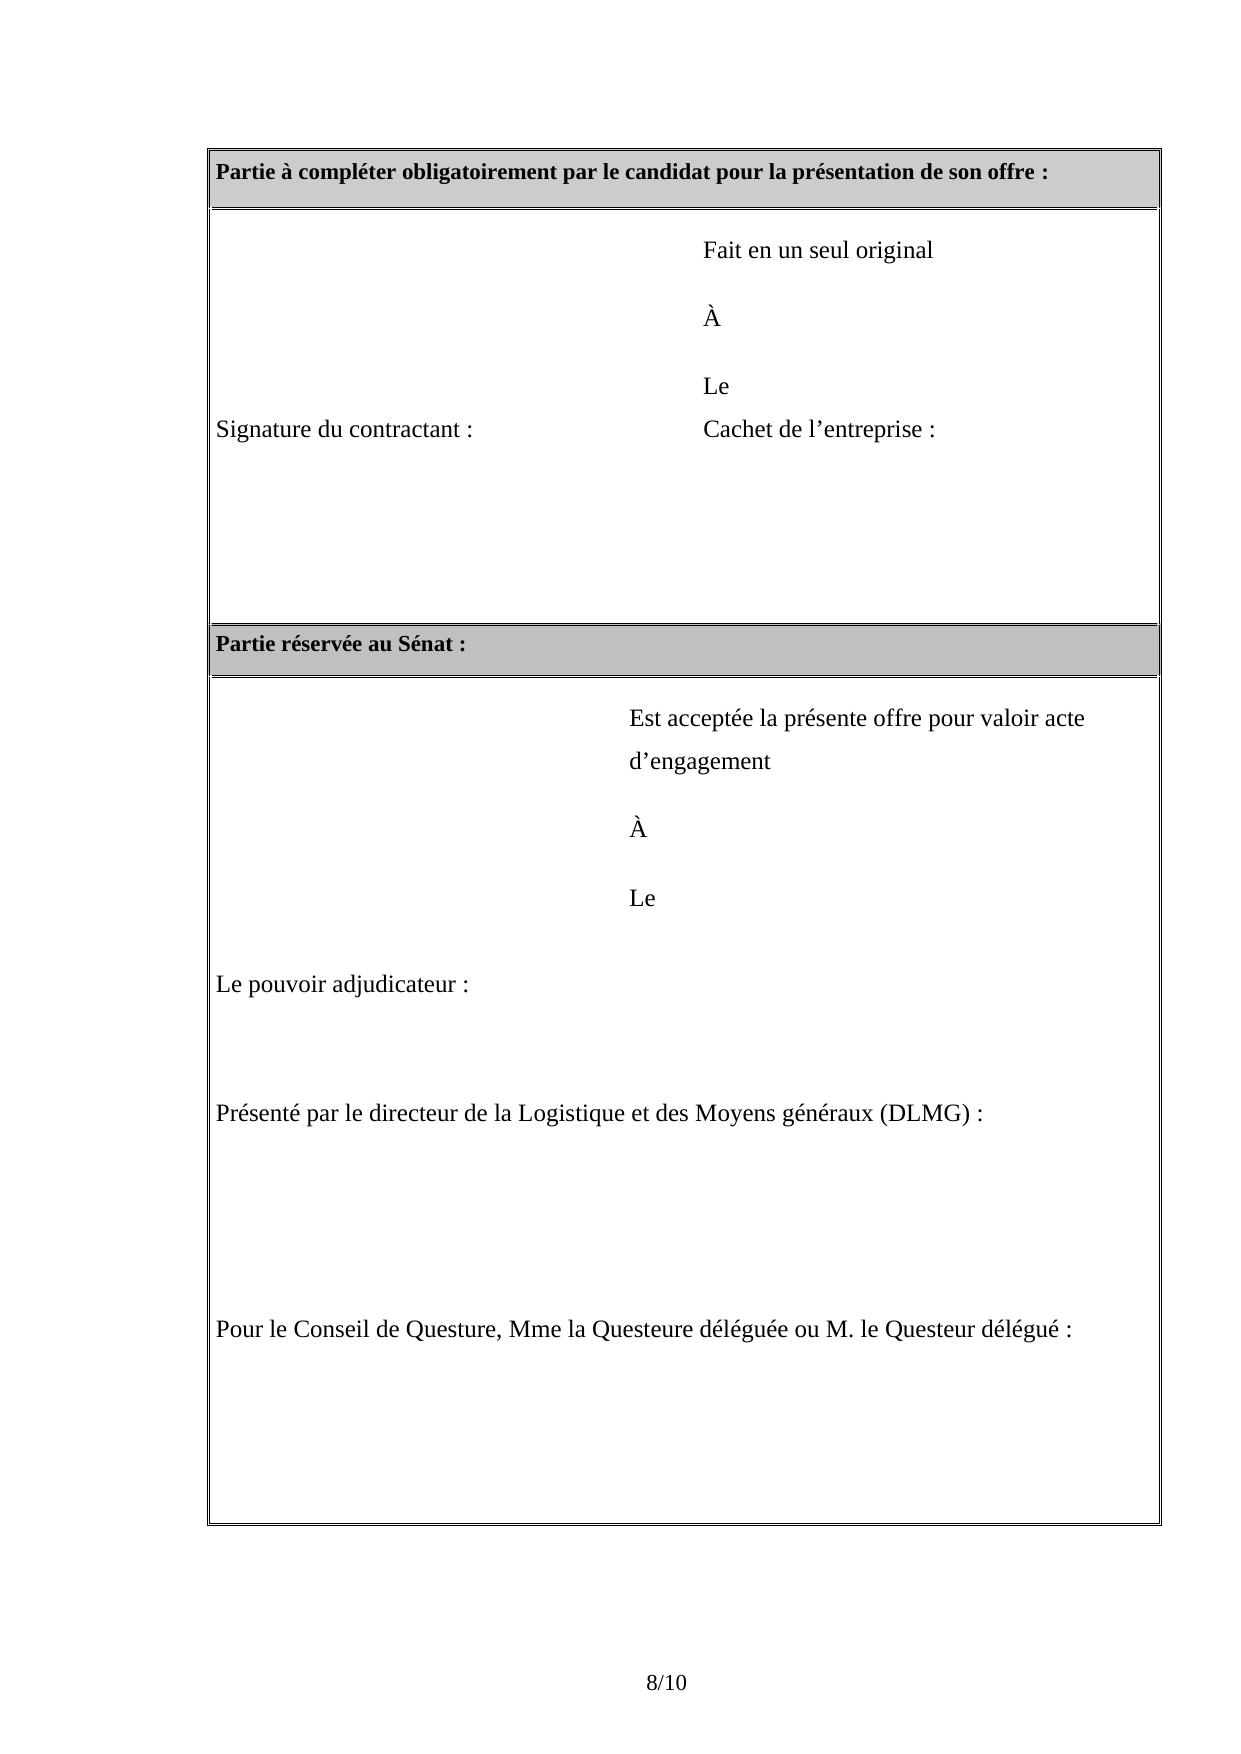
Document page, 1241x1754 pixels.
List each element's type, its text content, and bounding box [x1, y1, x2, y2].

table_cell Partie réservée au Sénat : [210, 623, 1159, 675]
table_cell Fait en un seul original À Le Signature du contractant : Cachet de l’entreprise : [210, 207, 1159, 623]
table_header Partie à compléter obligatoirement par le candidat pour la présentation de son offre : [210, 151, 1159, 207]
table_cell Est acceptée la présente offre pour valoir acte d’engagement À Le Le pouvoir adjudicateur : Présenté par le directeur de la Logistique et des Moyens généraux (DLMG) : Pour le Conseil de Questure, Mme la Questeure déléguée ou M. le Questeur délégué : [208, 675, 1161, 1522]
